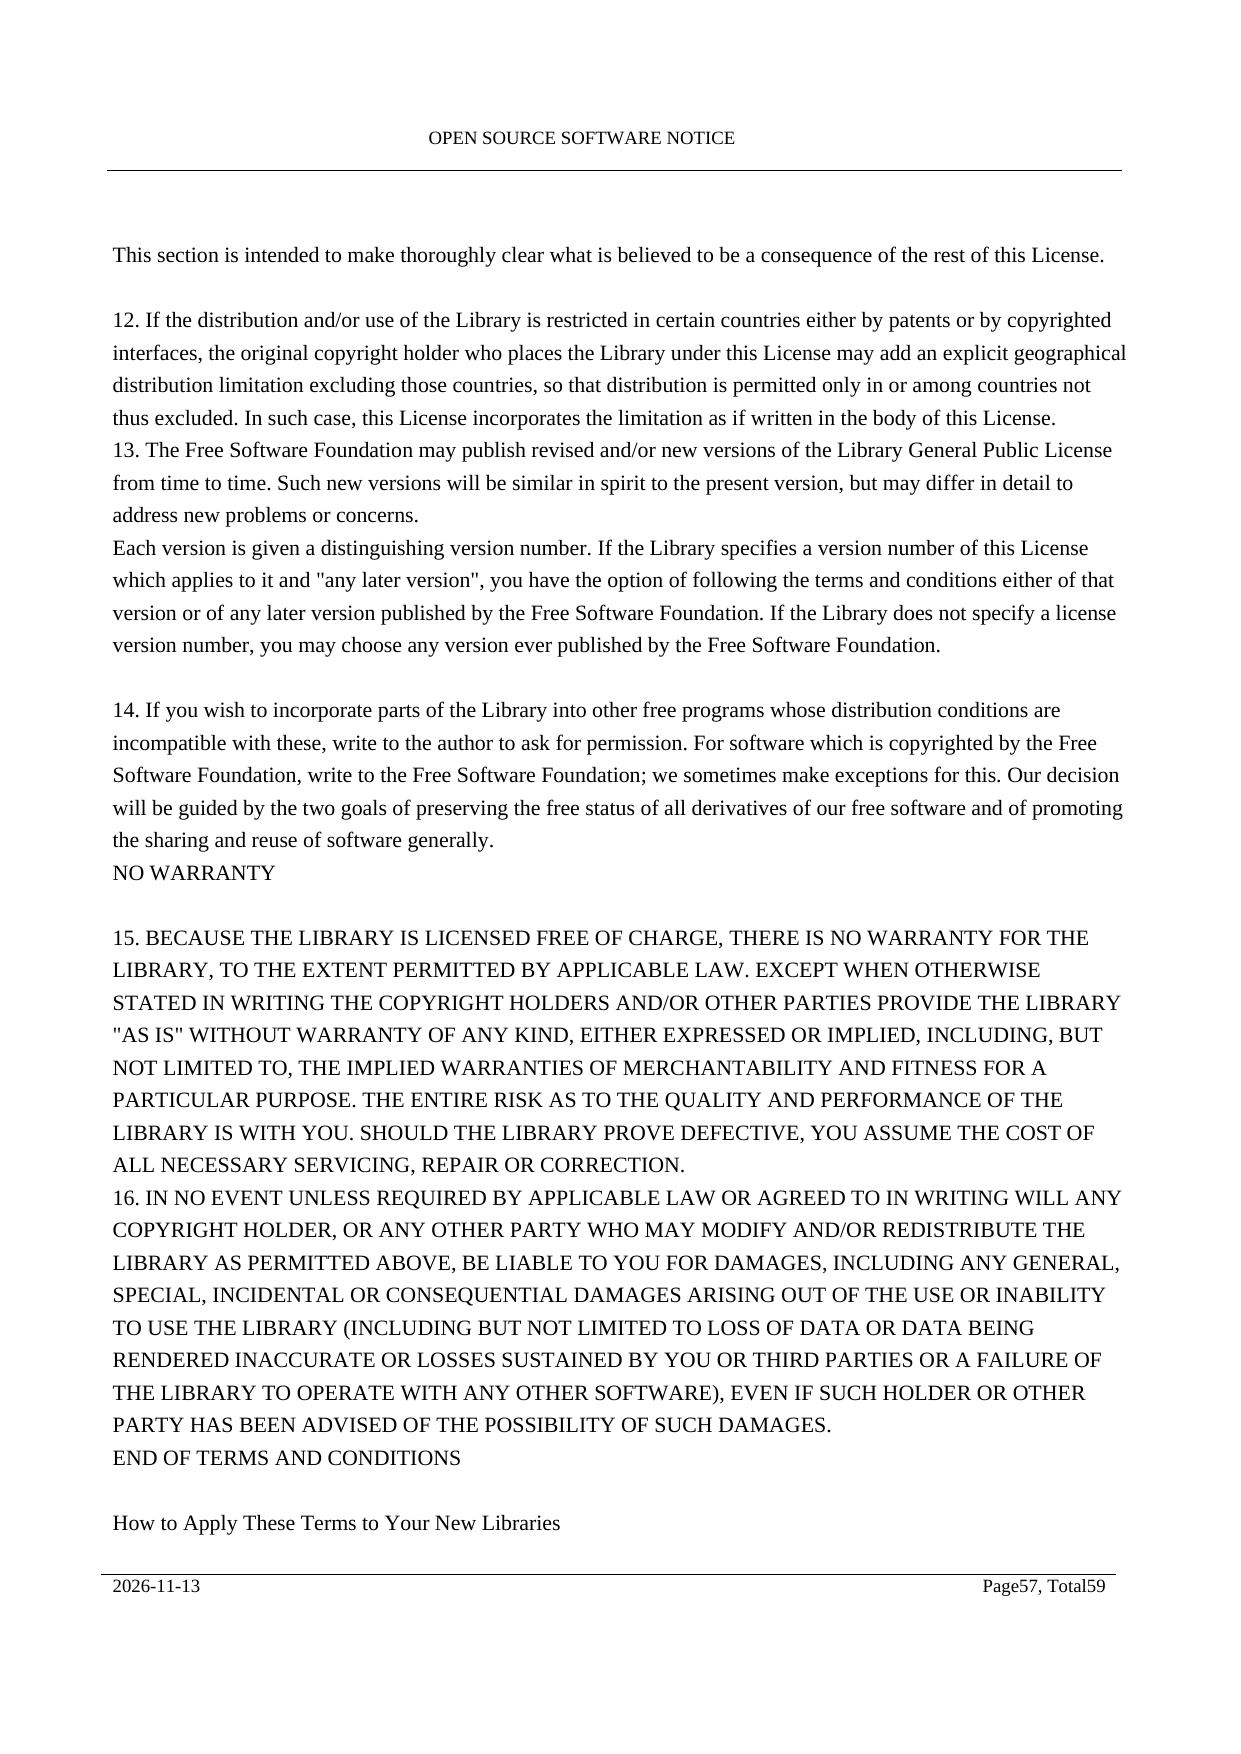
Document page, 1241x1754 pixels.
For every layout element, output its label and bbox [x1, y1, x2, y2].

text [112, 206, 1128, 1539]
